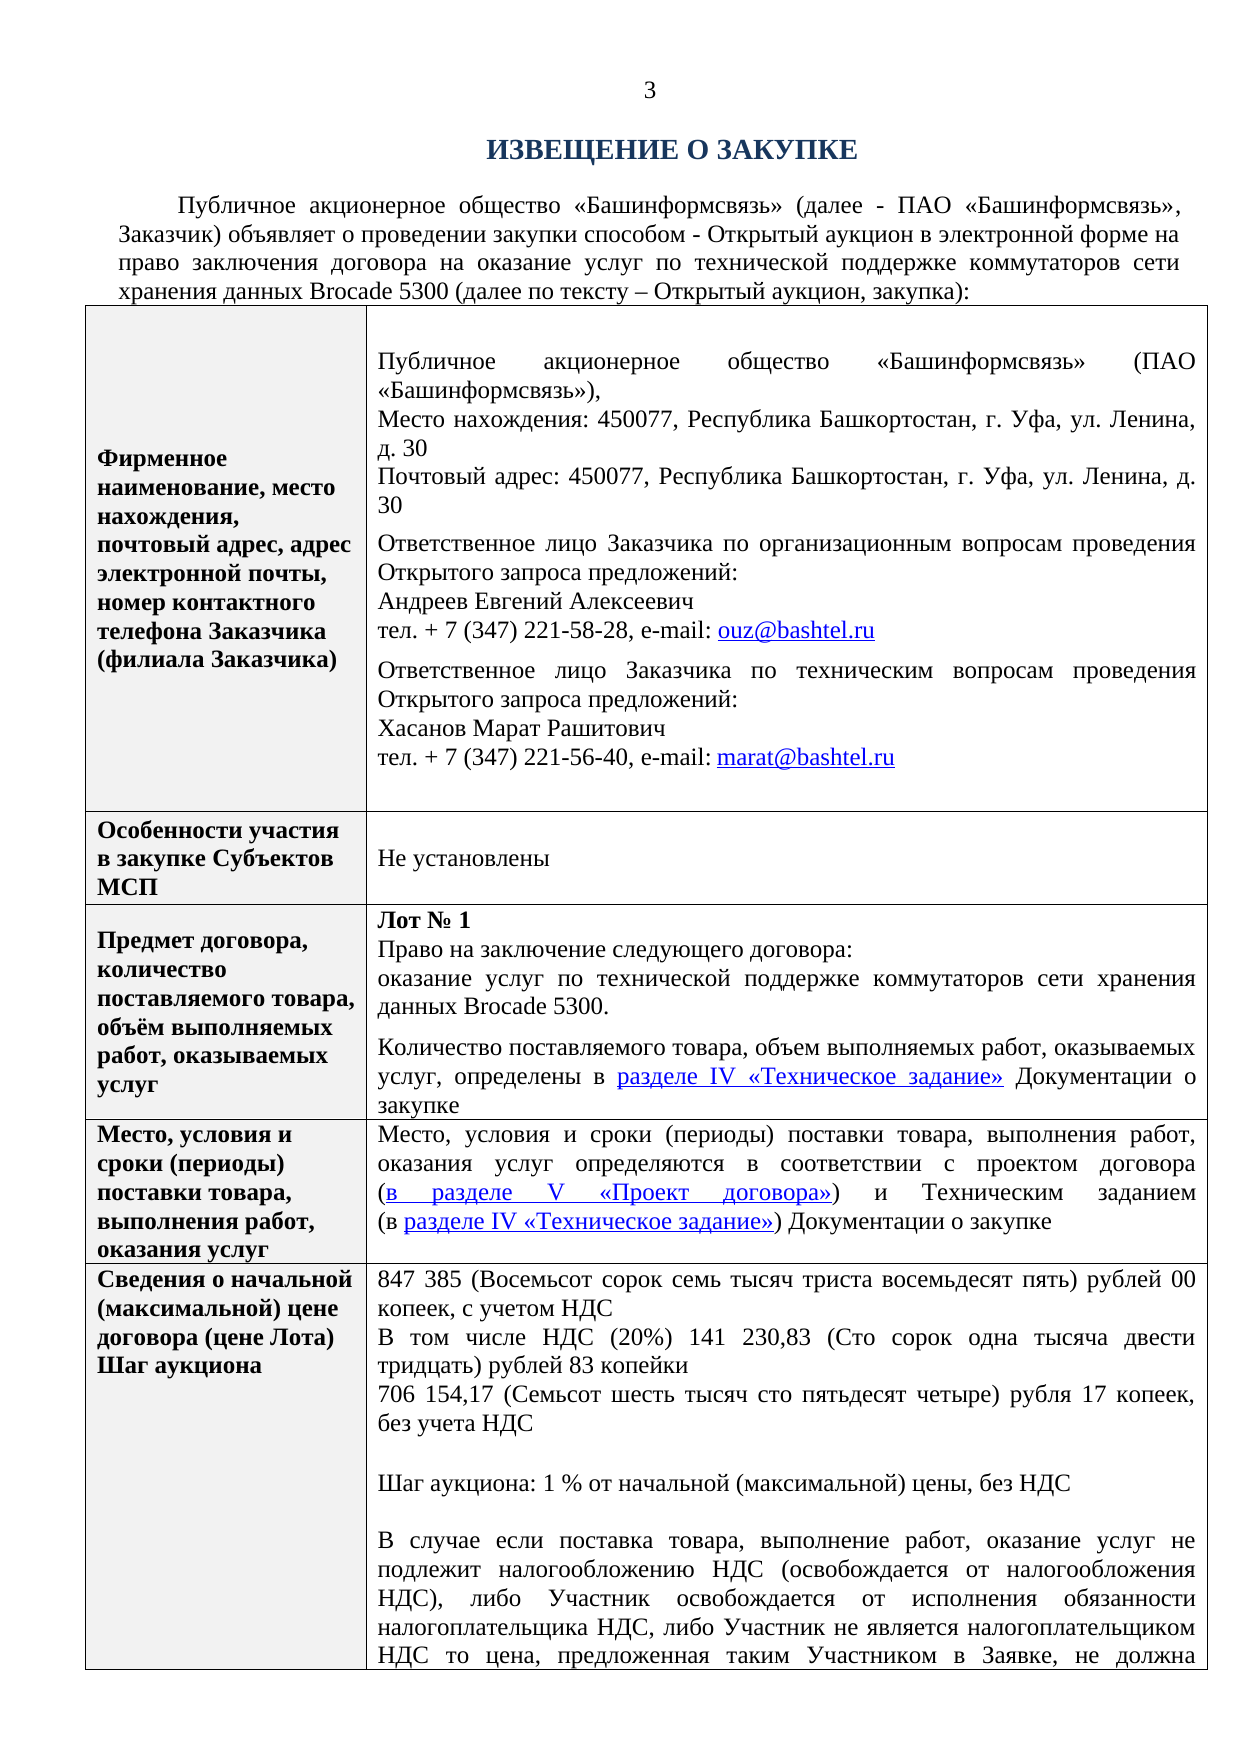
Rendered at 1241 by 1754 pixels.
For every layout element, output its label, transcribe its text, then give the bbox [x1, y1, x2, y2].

table_cell Место, условия и сроки (периоды) поставки товара, выполнения работ, оказания услуг определяются в соответствии с проектом договора (в разделе V «Проект договора») и Техническим заданием (в разделе IV «Техническое задание») Документации о закупке [367, 1120, 1207, 1263]
text Публичное акционерное общество «Башинформсвязь» (далее - ПАО «Башинформсвязь», Заказчик) объявляет о проведении закупки способом - Открытый аукцион в электронной форме на право заключения договора на оказание услуг по технической поддержке коммутаторов сети хранения данных Brocade 5300 (далее по тексту – Открытый аукцион, закупка): [118, 190, 1181, 305]
table_cell Не установлены [367, 812, 1207, 904]
table_cell Предмет договора, количество поставляемого товара, объём выполняемых работ, оказываемых услуг [86, 905, 366, 1118]
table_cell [367, 1264, 1207, 1669]
table_header Публичное акционерное общество «Башинформсвязь» (ПАО «Башинформсвязь»), Место нахождения: 450077, Республика Башкортостан, г. Уфа, ул. Ленина, д. 30 Почтовый адрес: 450077, Республика Башкортостан, г. Уфа, ул. Ленина, д. 30 Ответственное лицо Заказчика по организационным вопросам проведения Открытого запроса предложений: Андреев Евгений Алексеевич тел. + 7 (347) 221-58-28, e-mail: ouz@bashtel.ru Ответственное лицо Заказчика по техническим вопросам проведения Открытого запроса предложений: Хасанов Марат Рашитович тел. + 7 (347) 221-56-40, e-mail: marat@bashtel.ru [367, 306, 1207, 811]
table_header Фирменное наименование, место нахождения, почтовый адрес, адрес электронной почты, номер контактного телефона Заказчика (филиала Заказчика) [86, 306, 366, 811]
text ИЗВЕЩЕНИЕ О ЗАКУПКЕ [163, 132, 1181, 166]
table_cell Особенности участия в закупке Субъектов МСП [86, 812, 366, 904]
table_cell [86, 1264, 366, 1669]
table_cell Лот № 1 Право на заключение следующего договора: оказание услуг по технической поддержке коммутаторов сети хранения данных Brocade 5300. Количество поставляемого товара, объем выполняемых работ, оказываемых услуг, определены в разделе IV «Техническое задание» Документации о закупке [367, 905, 1207, 1118]
table_cell Место, условия и сроки (периоды) поставки товара, выполнения работ, оказания услуг [86, 1120, 366, 1263]
